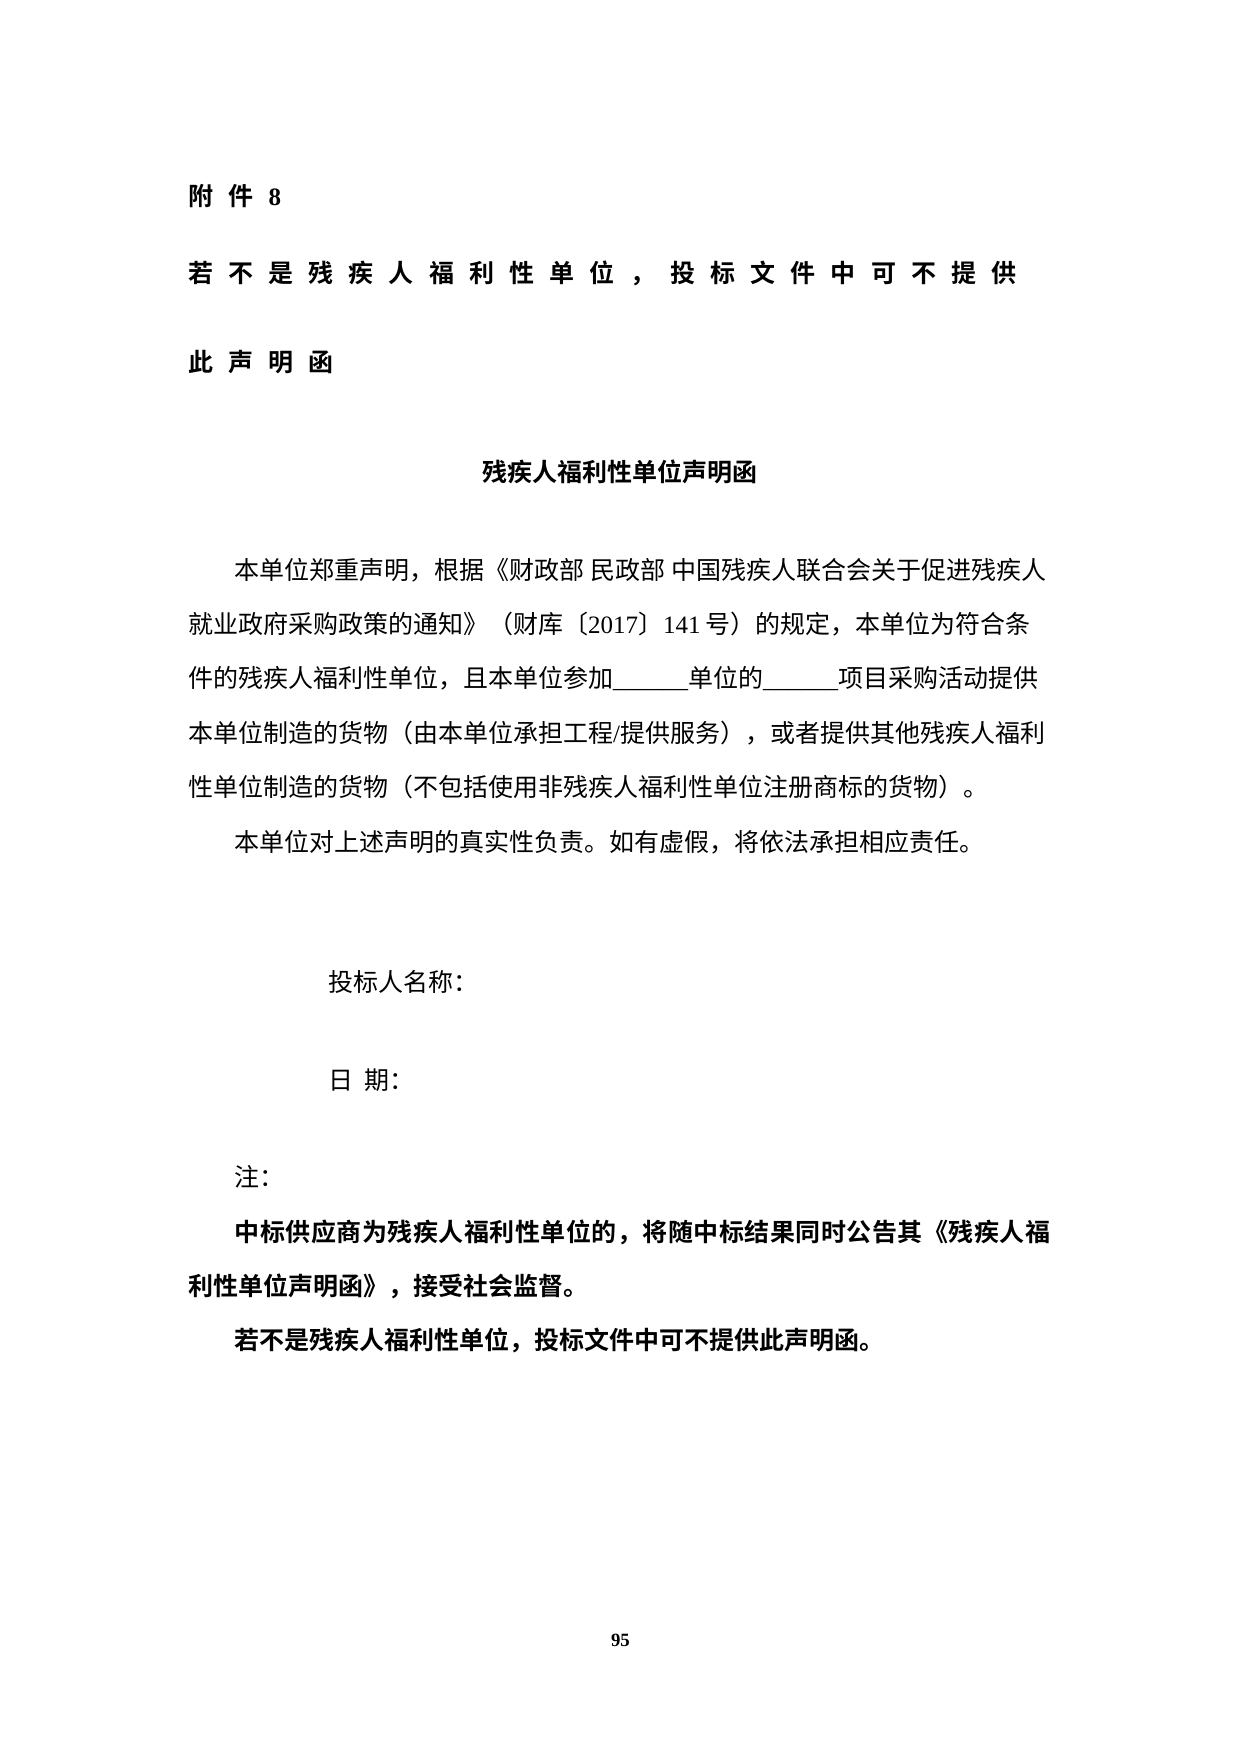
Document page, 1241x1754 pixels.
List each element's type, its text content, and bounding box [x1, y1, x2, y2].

text 附件8 [188, 164, 1052, 224]
text 残疾人福利性单位声明函 [188, 453, 1052, 489]
text 本单位对上述声明的真实性负责。如有虚假，将依法承担相应责任。 [188, 822, 1052, 858]
text 本单位郑重声明，根据《财政部 民政部 中国残疾人联合会关于促进残疾人就业政府采购政策的通知》（财库〔2017〕141号）的规定，本单位为符合条件的残疾人福利性单位，且本单位参加______单位的______项目采购活动提供本单位制造的货物（由本单位承担工程/提供服务），或者提供其他残疾人福利性单位制造的货物（不包括使用非残疾人福利性单位注册商标的货物）。 [188, 550, 1052, 804]
text 投标人名称： [188, 963, 1052, 999]
text 注： [188, 1158, 1052, 1194]
text 日 期： [188, 1060, 1052, 1096]
text 若不是残疾人福利性单位，投标文件中可不提供此声明函 [188, 242, 1052, 390]
text 中标供应商为残疾人福利性单位的，将随中标结果同时公告其《残疾人福利性单位声明函》，接受社会监督。 [188, 1212, 1052, 1303]
text 若不是残疾人福利性单位，投标文件中可不提供此声明函。 [188, 1321, 1052, 1357]
